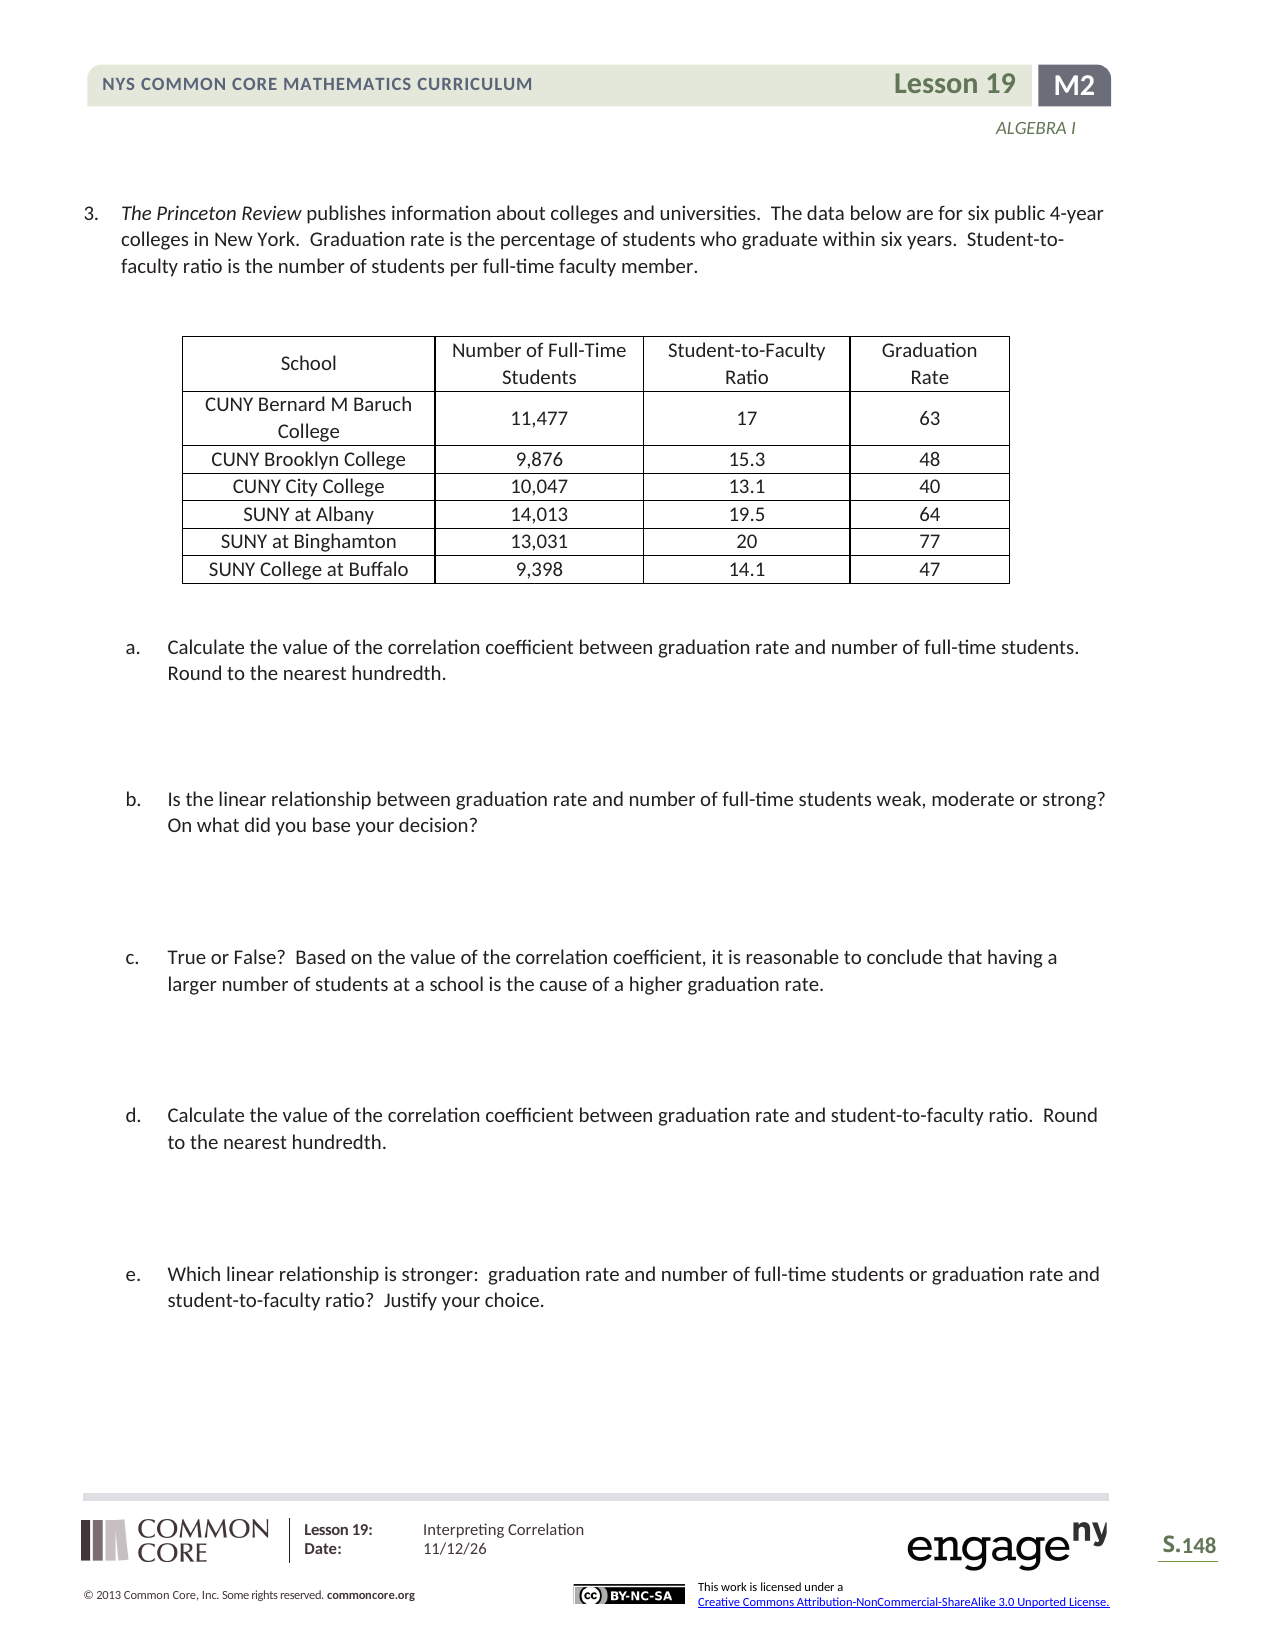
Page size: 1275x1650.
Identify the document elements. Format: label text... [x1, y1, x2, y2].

table_cell 9,876 [436, 446, 643, 472]
list Which linear relationship is stronger: graduation rate and number of full-time students or graduation rate and student-to-faculty ratio? Justify your choice. [125, 1261, 1108, 1313]
table_header Graduation Rate [851, 337, 1009, 391]
table_cell 63 [851, 392, 1009, 445]
table_cell 10,047 [436, 474, 643, 500]
table_cell SUNY at Albany [183, 501, 434, 528]
list True or False? Based on the value of the correlation coefficient, it is reasonable to conclude that having a larger number of students at a school is the cause of a higher graduation rate. [125, 944, 1108, 996]
list Is the linear relationship between graduation rate and number of full-time students weak, moderate or strong? On what did you base your decision? [125, 786, 1108, 838]
table_cell 14.1 [644, 556, 849, 583]
picture [906, 1518, 1107, 1573]
table_cell 48 [851, 446, 1009, 472]
picture [81, 1517, 269, 1562]
table_cell CUNY Bernard M Baruch College [183, 392, 434, 445]
table_cell CUNY Brooklyn College [183, 446, 434, 472]
table_cell 13,031 [436, 529, 643, 555]
table_cell 64 [851, 501, 1009, 528]
table_cell 9,398 [436, 556, 643, 583]
table_cell 15.3 [644, 446, 849, 472]
table_cell 77 [851, 529, 1009, 555]
table_cell 13.1 [644, 474, 849, 500]
table_cell CUNY City College [183, 474, 434, 500]
text The Princeton Review publishes information about colleges and universities. The data below are for six public 4-year colleges in New York. Graduation rate is the percentage of students who graduate within six years. Student-to-faculty ratio is the number of students per full-time faculty member. [83, 200, 1108, 279]
picture [572, 1584, 685, 1604]
list Calculate the value of the correlation coefficient between graduation rate and number of full-time students. Round to the nearest hundredth. [125, 634, 1108, 686]
list Calculate the value of the correlation coefficient between graduation rate and student-to-faculty ratio. Round to the nearest hundredth. [125, 1103, 1108, 1155]
table_header Student-to-Faculty Ratio [644, 337, 849, 391]
table_cell 20 [644, 529, 849, 555]
table_cell 11,477 [436, 392, 643, 445]
table_cell 14,013 [436, 501, 643, 528]
table_header School [183, 337, 434, 391]
table_cell SUNY College at Buffalo [183, 556, 434, 583]
table_cell 17 [644, 392, 849, 445]
table_cell 19.5 [644, 501, 849, 528]
table_cell SUNY at Binghamton [183, 529, 434, 555]
table_header Number of Full-Time Students [436, 337, 643, 391]
table_cell 40 [851, 474, 1009, 500]
table_cell 47 [851, 556, 1009, 583]
